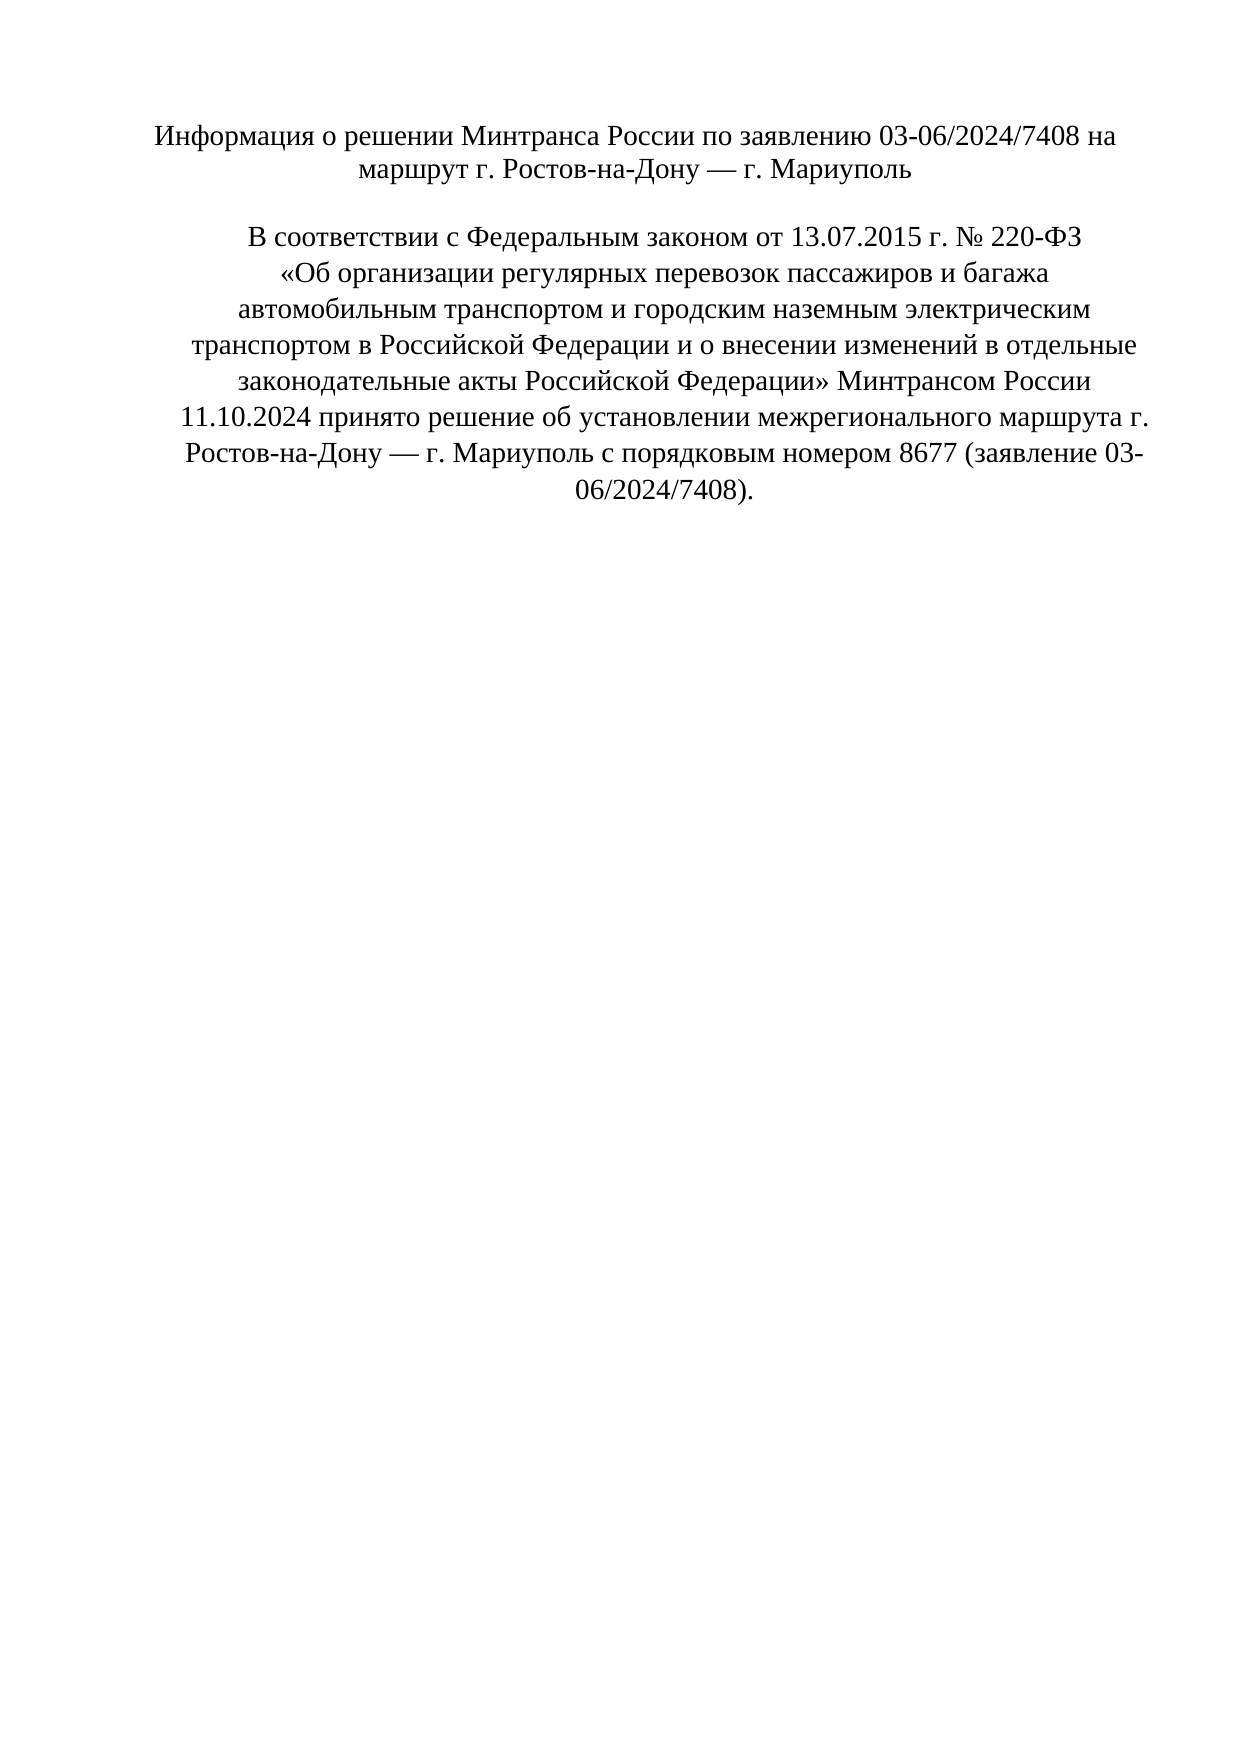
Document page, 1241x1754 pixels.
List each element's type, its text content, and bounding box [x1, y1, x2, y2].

text Информация о решении Минтранса России по заявлению 03-06/2024/7408 на маршрут г. Ростов-на-Дону — г. Мариуполь [118, 118, 1152, 185]
text В соответствии с Федеральным законом от 13.07.2015 г. № 220-ФЗ «Об организации регулярных перевозок пассажиров и багажа автомобильным транспортом и городским наземным электрическим транспортом в Российской Федерации и о внесении изменений в отдельные законодательные акты Российской Федерации» Минтрансом России 11.10.2024 принято решение об установлении межрегионального маршрута г. Ростов-на-Дону — г. Мариуполь с порядковым номером 8677 (заявление 03-06/2024/7408). [177, 219, 1152, 505]
